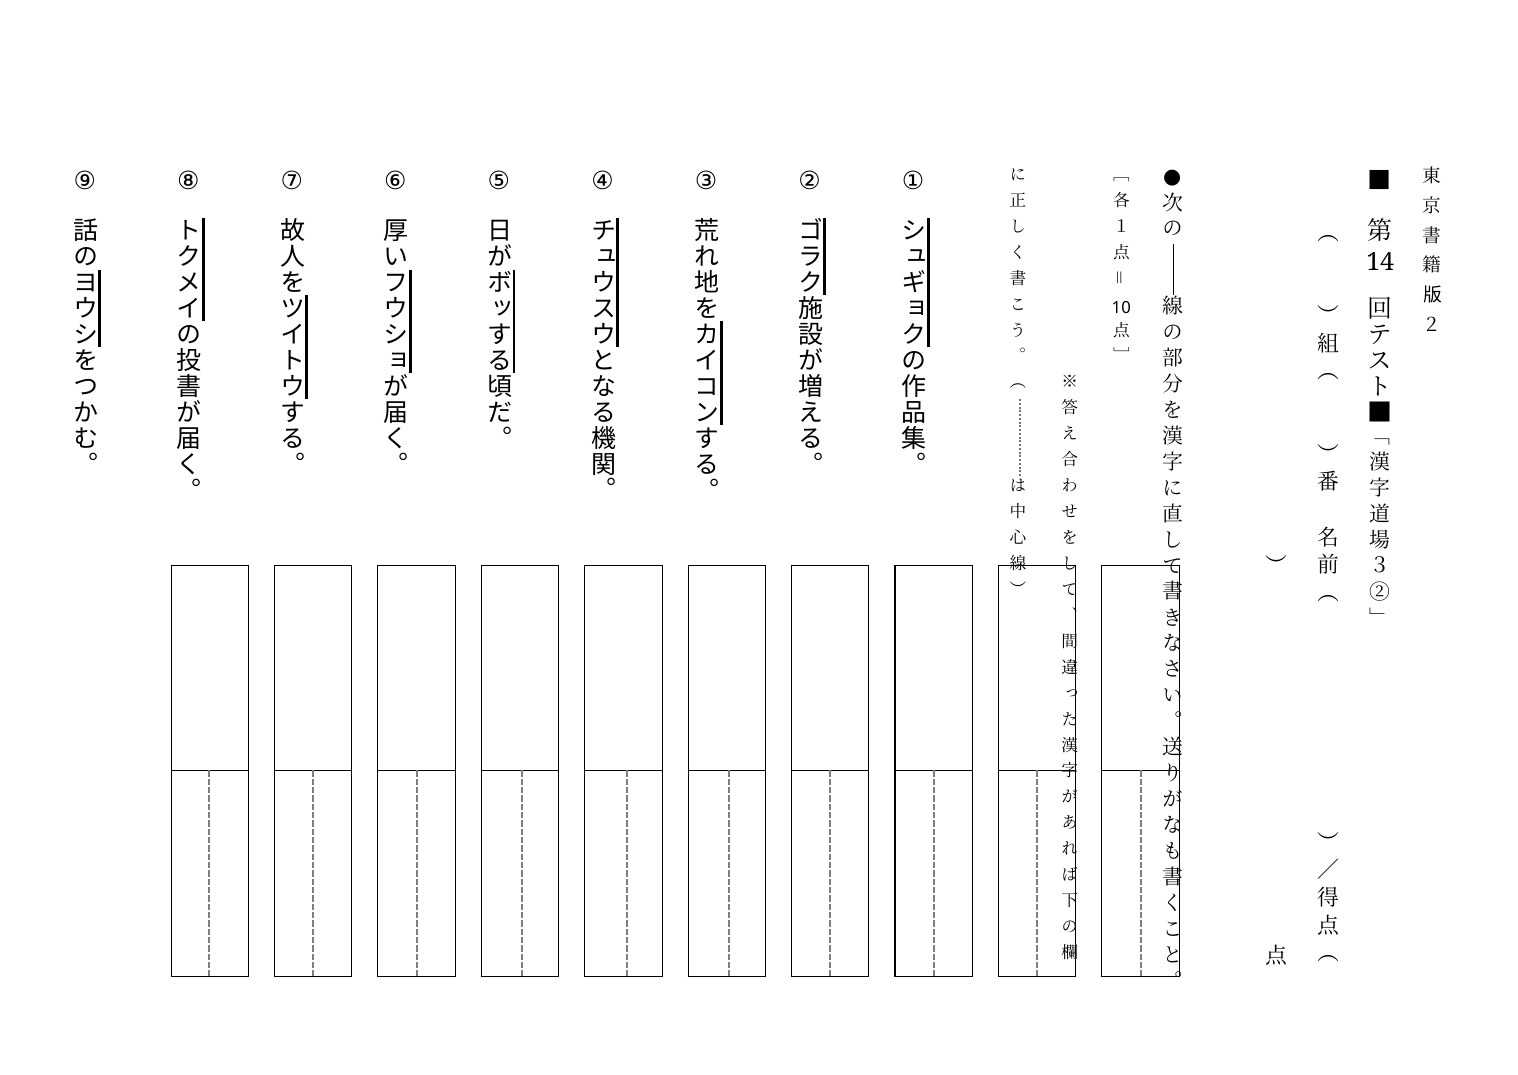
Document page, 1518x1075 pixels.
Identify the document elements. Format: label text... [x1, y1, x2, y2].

text ※答え合わせをして、間違った漢字があれば下の欄に正しく書こう。（ は中心線） [992, 166, 1095, 969]
text ⑧トクメイの投書が届く。 [163, 166, 215, 969]
text ④チュウスウとなる機関。 [578, 166, 629, 969]
text ●次の 線の部分を漢字に直して書きなさい。送りがなも書くこと。［各１点＝10点］ [1095, 166, 1199, 969]
text ⑤日がボッする頃だ。 [474, 166, 526, 969]
subtitle 東京書籍版２年 秀学社 [1406, 166, 1458, 969]
text ②ゴラク施設が増える。 [785, 166, 836, 969]
text （ ）組（ ）番 名前（ ）／得点（ ）点 [1251, 166, 1354, 969]
text ⑦故人をツイトウする。 [267, 166, 319, 969]
text ■第14回テスト■「漢字道場３②」 [1354, 166, 1406, 969]
text ①シュギョクの作品集。 [888, 166, 940, 969]
text ⑨話のヨウシをつかむ。 [60, 166, 112, 969]
text ③荒れ地をカイコンする。 [681, 166, 733, 969]
text ⑥厚いフウショが届く。 [371, 166, 422, 969]
